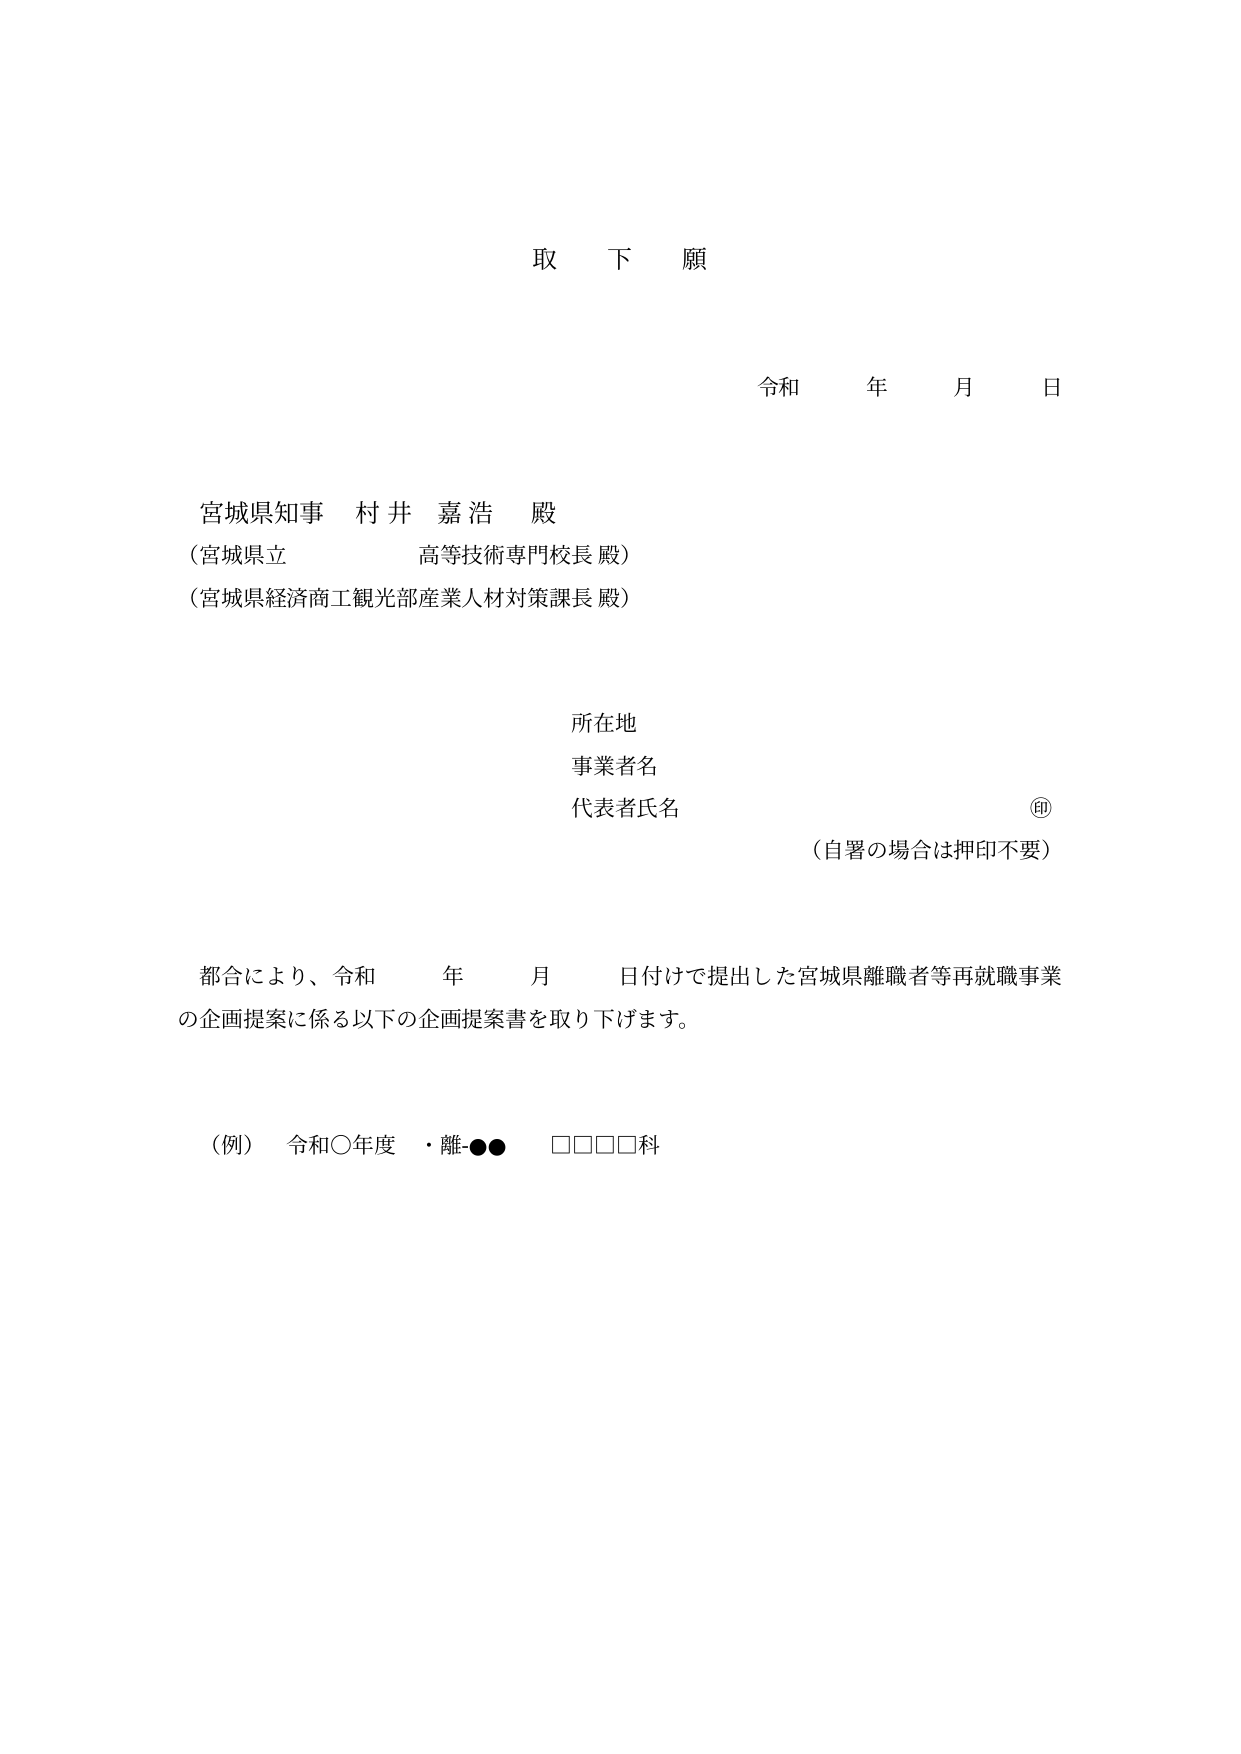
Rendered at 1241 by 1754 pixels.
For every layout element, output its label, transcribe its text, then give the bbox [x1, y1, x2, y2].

text （自署の場合は押印不要） [177, 830, 1063, 868]
text （例） 令和〇年度 ・離-●● □□□□科 [177, 1125, 1063, 1163]
text （宮城県経済商工観光部産業人材対策課長 殿） [177, 578, 1063, 615]
text 取 下 願 [177, 239, 1063, 277]
text 都合により、令和 年 月 日付けで提出した宮城県離職者等再就職事業の企画提案に係る以下の企画提案書を取り下げます。 [177, 956, 1063, 1037]
text 令和 年 月 日 [177, 367, 1063, 404]
text 事業者名 [177, 746, 1063, 783]
text 宮城県知事 村 井 嘉 浩 殿 [177, 493, 1063, 530]
text （宮城県立 高等技術専門校長 殿） [177, 536, 1063, 573]
text 代表者氏名 ㊞ [177, 788, 1063, 826]
text 所在地 [177, 704, 1063, 741]
